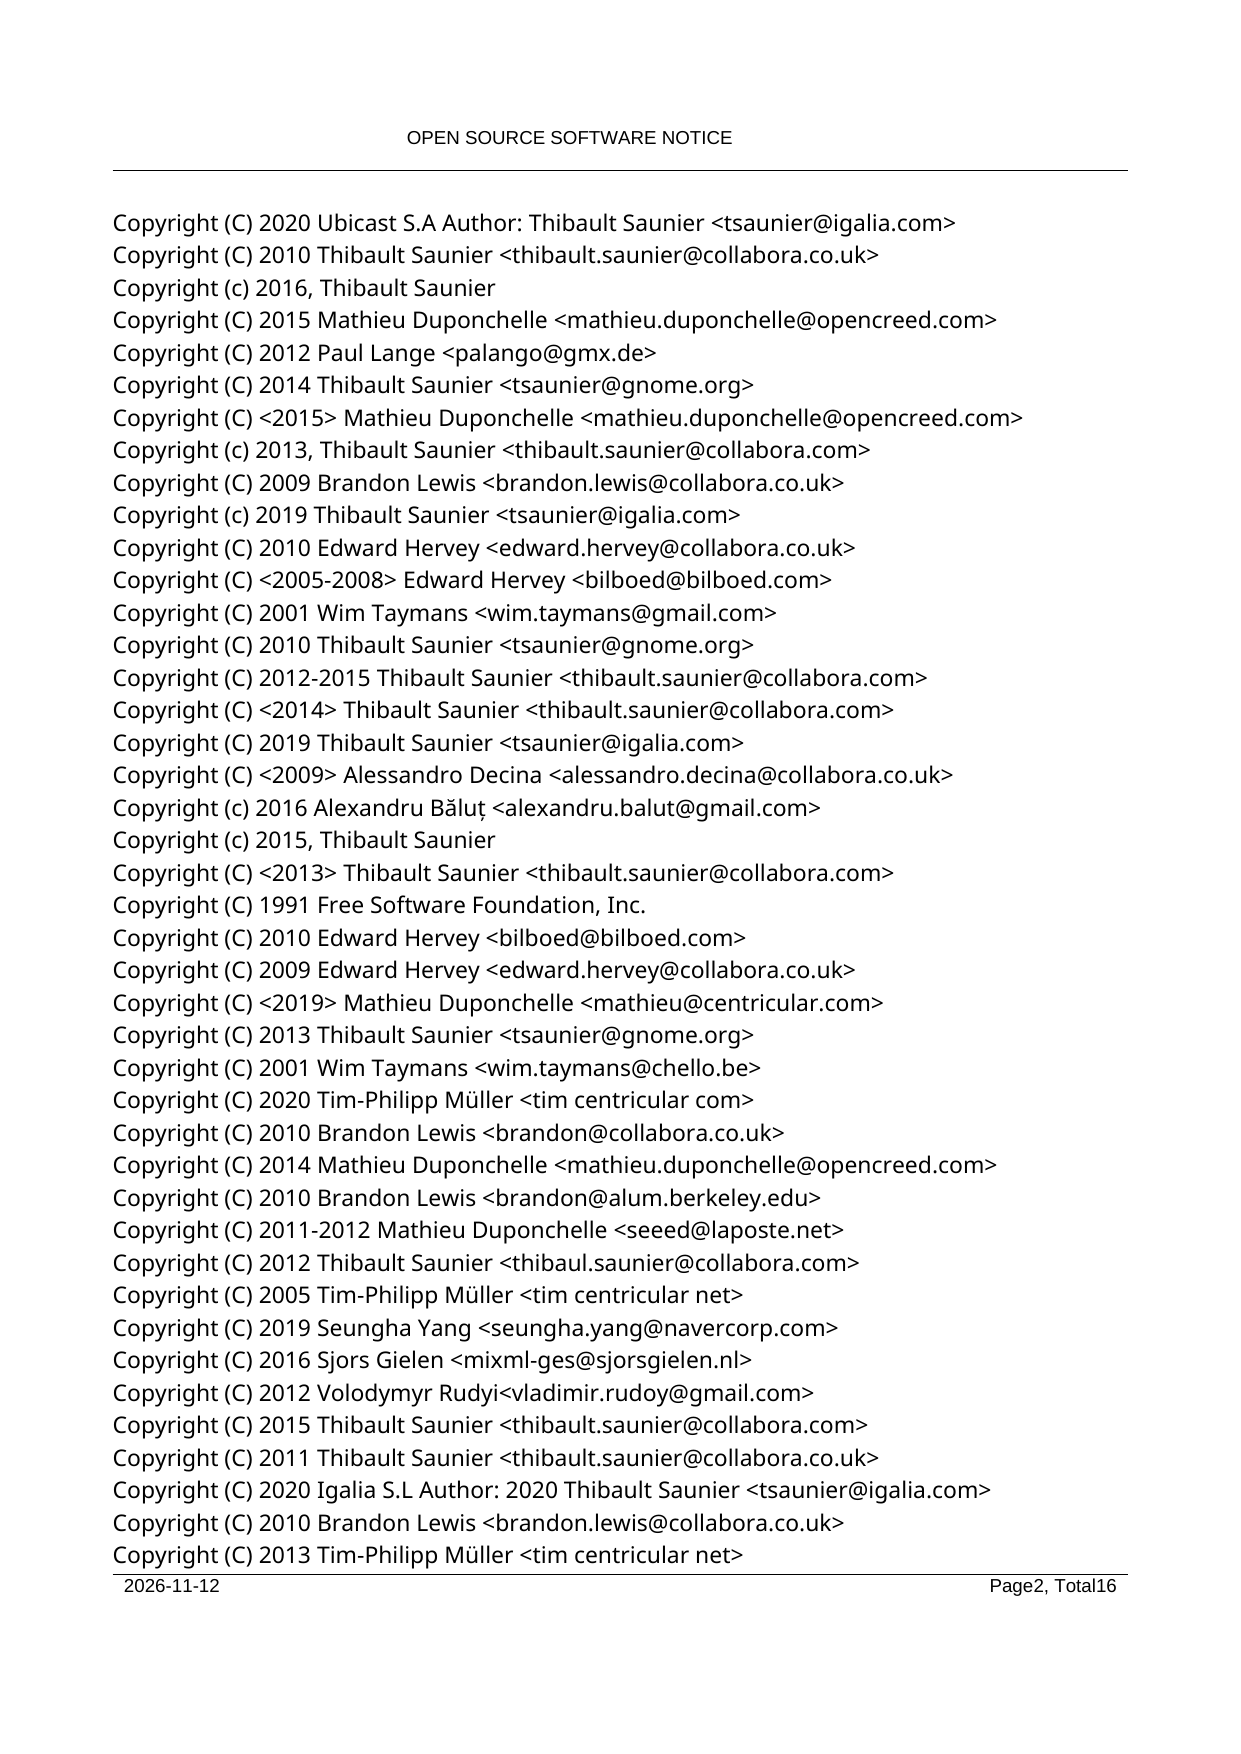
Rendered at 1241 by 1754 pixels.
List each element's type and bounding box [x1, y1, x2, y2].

text [112, 206, 1128, 1571]
